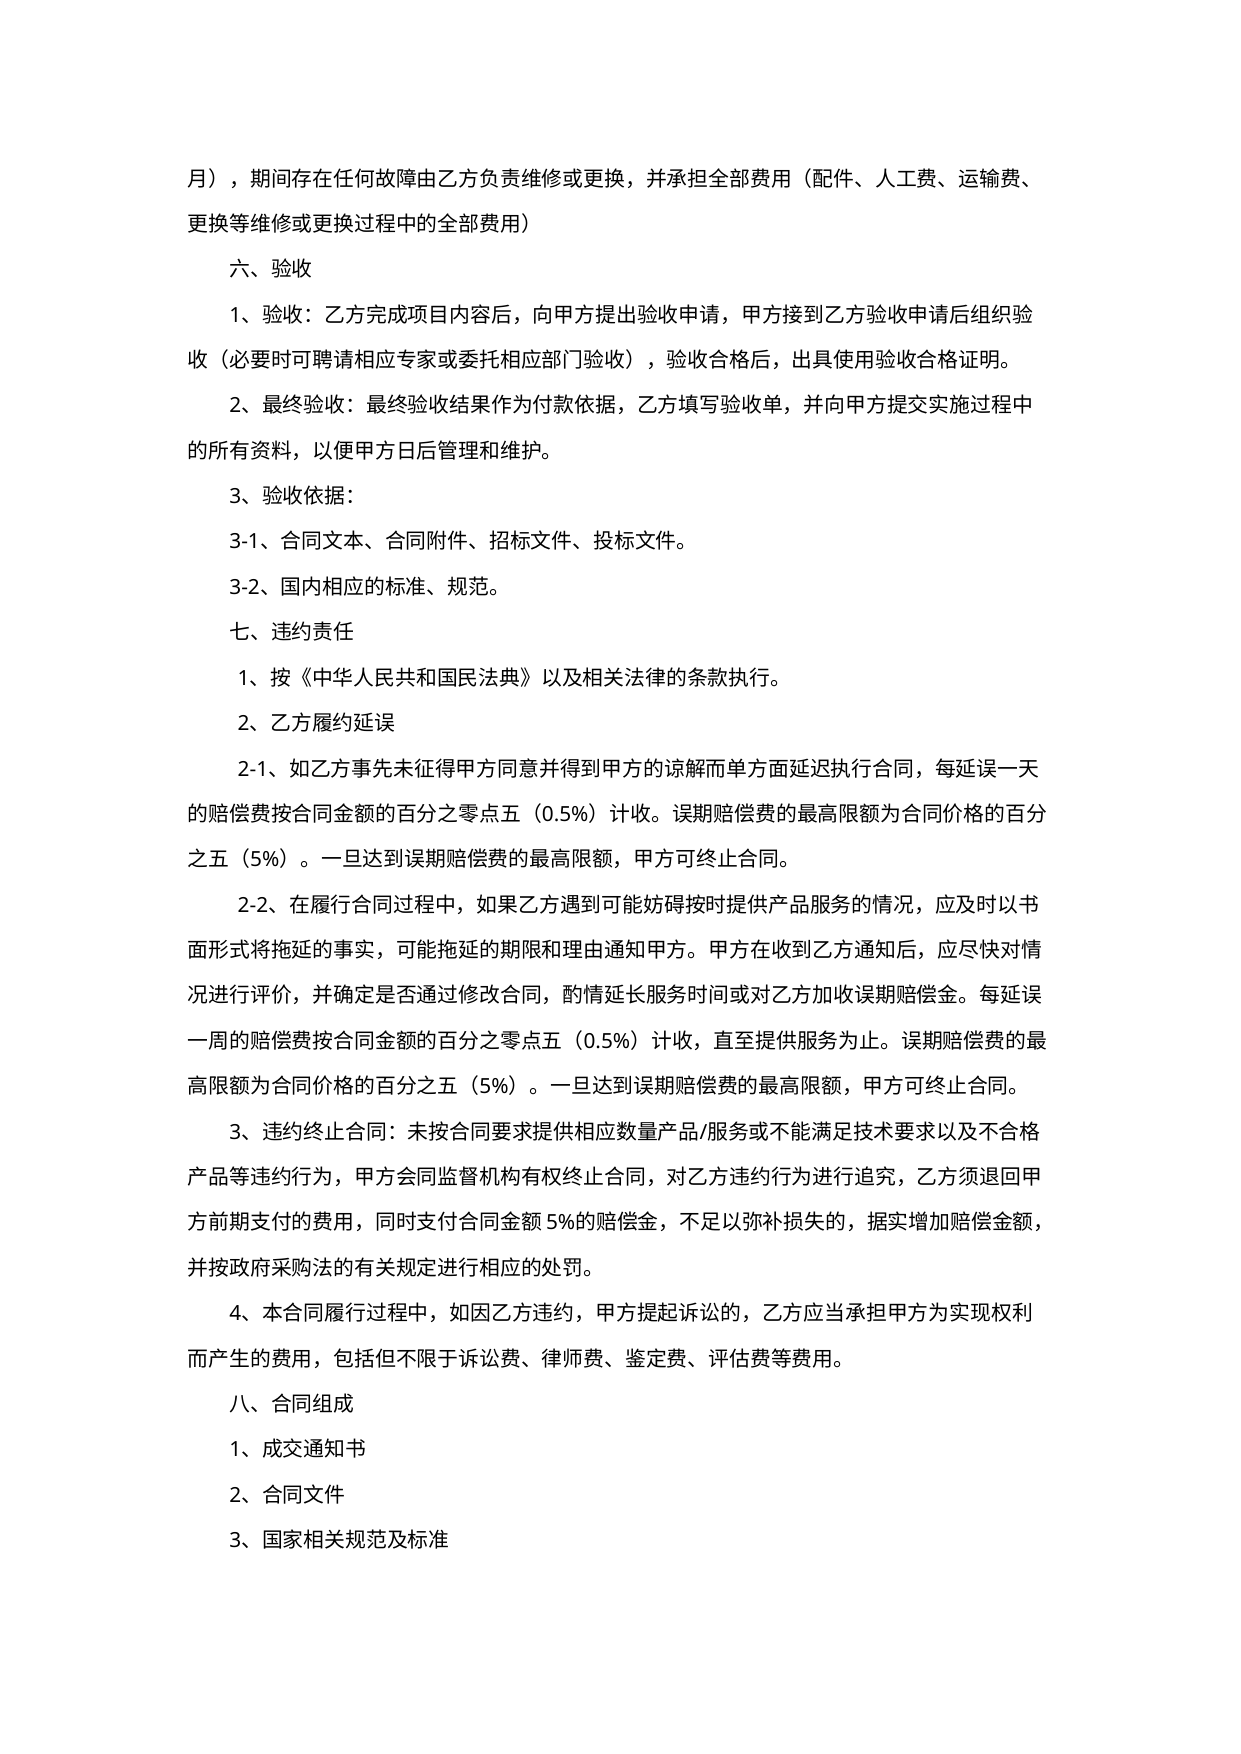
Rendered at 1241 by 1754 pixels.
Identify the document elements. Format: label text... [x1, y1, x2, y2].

text 七、违约责任 [187, 616, 1053, 646]
text 3、验收依据： [187, 479, 1053, 510]
text 3、国家相关规范及标准 [187, 1523, 1053, 1553]
text 4、本合同履行过程中，如因乙方违约，甲方提起诉讼的，乙方应当承担甲方为实现权利而产生的费用，包括但不限于诉讼费、律师费、鉴定费、评估费等费用。 [187, 1296, 1053, 1372]
text 1、成交通知书 [187, 1432, 1053, 1463]
text 1、验收：乙方完成项目内容后，向甲方提出验收申请，甲方接到乙方验收申请后组织验收（必要时可聘请相应专家或委托相应部门验收），验收合格后，出具使用验收合格证明。 [187, 298, 1053, 373]
text 1、按《中华人民共和国民法典》以及相关法律的条款执行。 [187, 661, 1053, 691]
text 八、合同组成 [187, 1387, 1053, 1417]
text 2、合同文件 [187, 1478, 1053, 1508]
text 2、最终验收：最终验收结果作为付款依据，乙方填写验收单，并向甲方提交实施过程中的所有资料，以便甲方日后管理和维护。 [187, 389, 1053, 464]
text 3-2、国内相应的标准、规范。 [187, 570, 1053, 601]
text 2-2、在履行合同过程中，如果乙方遇到可能妨碍按时提供产品服务的情况，应及时以书面形式将拖延的事实，可能拖延的期限和理由通知甲方。甲方在收到乙方通知后，应尽快对情况进行评价，并确定是否通过修改合同，酌情延长服务时间或对乙方加收误期赔偿金。每延误一周的赔偿费按合同金额的百分之零点五（0.5%）计收，直至提供服务为止。误期赔偿费的最高限额为合同价格的百分之五（5%）。一旦达到误期赔偿费的最高限额，甲方可终止合同。 [187, 888, 1053, 1100]
text 2-1、如乙方事先未征得甲方同意并得到甲方的谅解而单方面延迟执行合同，每延误一天的赔偿费按合同金额的百分之零点五（0.5%）计收。误期赔偿费的最高限额为合同价格的百分之五（5%）。一旦达到误期赔偿费的最高限额，甲方可终止合同。 [187, 752, 1053, 873]
text 2、乙方履约延误 [187, 706, 1053, 737]
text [187, 162, 1053, 237]
text 3-1、合同文本、合同附件、招标文件、投标文件。 [187, 525, 1053, 555]
text 六、验收 [187, 253, 1053, 283]
text 3、违约终止合同：未按合同要求提供相应数量产品/服务或不能满足技术要求以及不合格产品等违约行为，甲方会同监督机构有权终止合同，对乙方违约行为进行追究，乙方须退回甲方前期支付的费用，同时支付合同金额5%的赔偿金，不足以弥补损失的，据实增加赔偿金额，并按政府采购法的有关规定进行相应的处罚。 [187, 1115, 1053, 1281]
